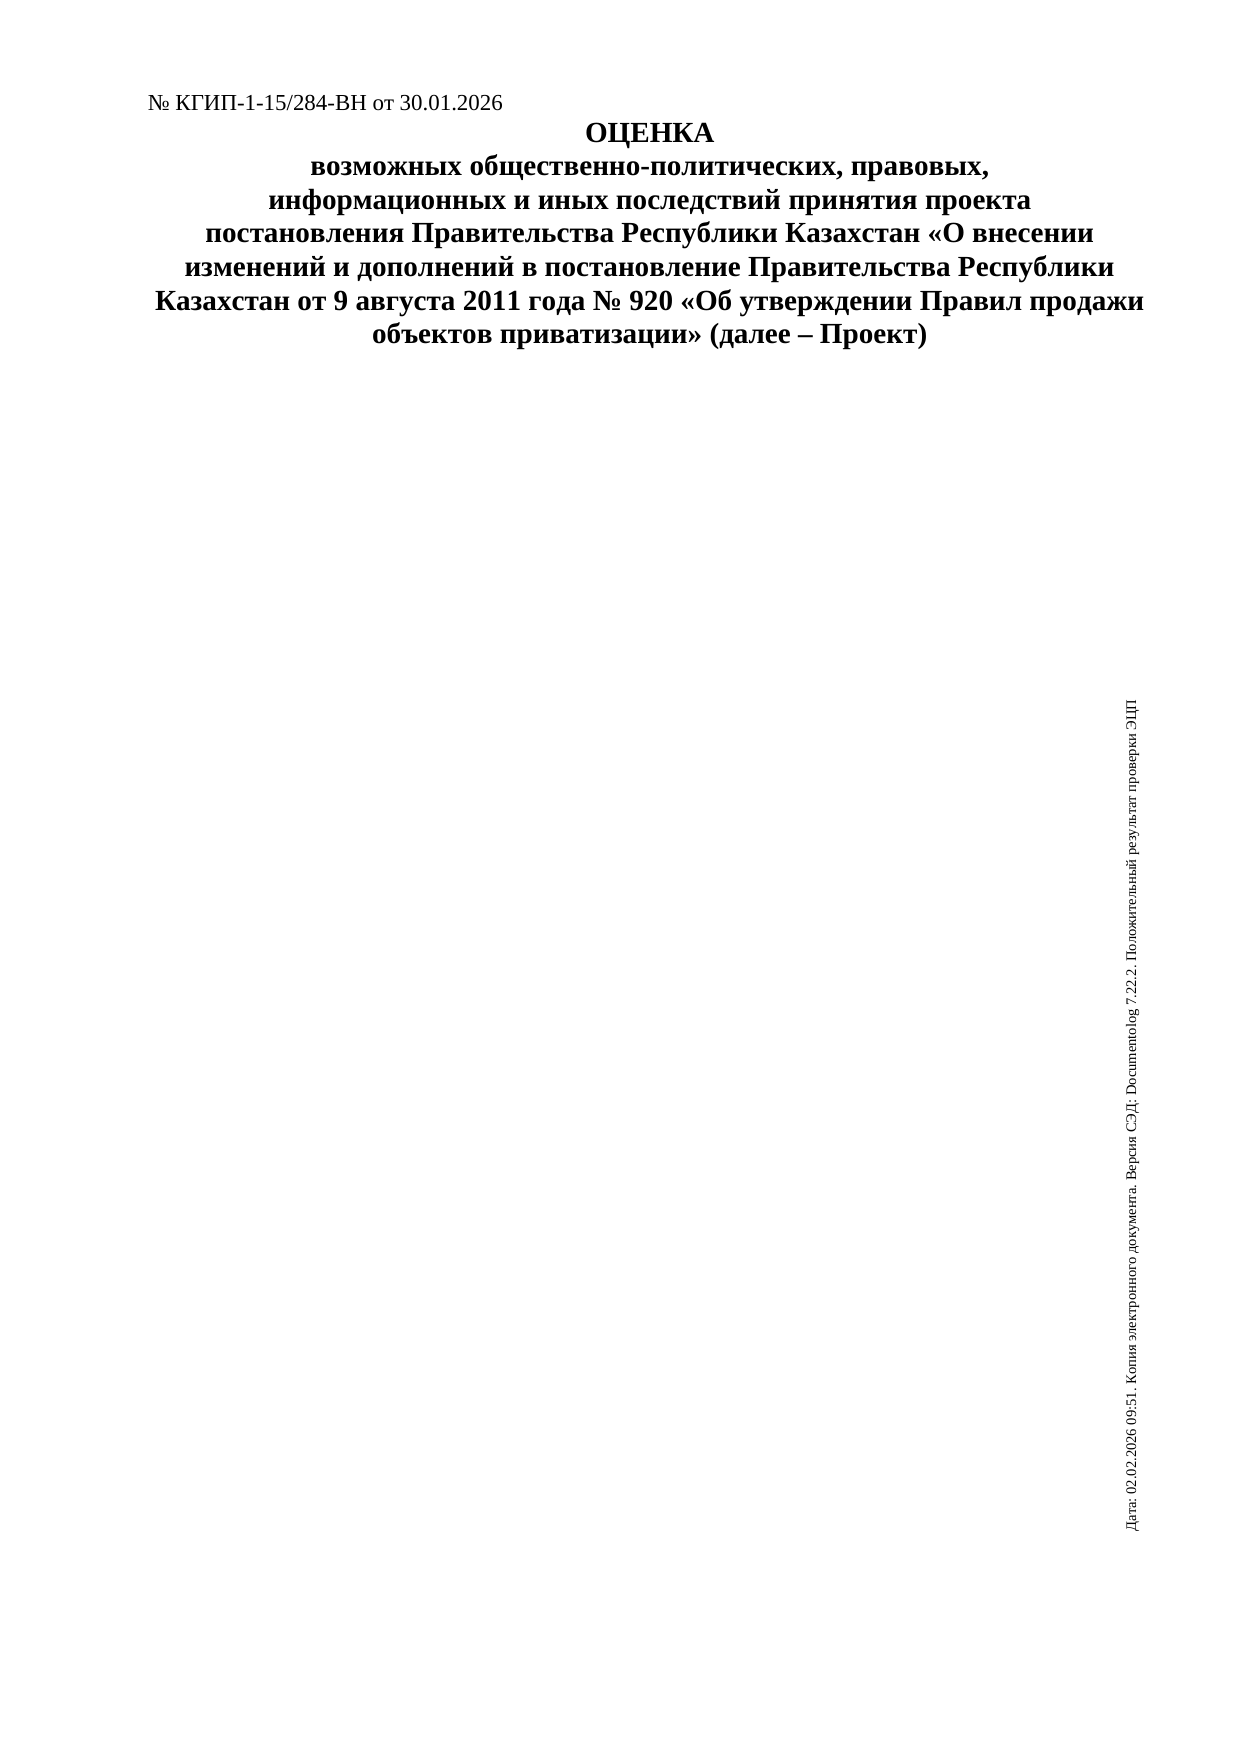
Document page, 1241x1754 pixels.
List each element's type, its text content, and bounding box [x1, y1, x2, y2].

text № КГИП-1-15/284-ВН от 30.01.2026 [148, 89, 1152, 115]
text ОЦЕНКА [148, 115, 1152, 148]
text возможных общественно-политических, правовых, [148, 148, 1152, 182]
text постановления Правительства Республики Казахстан «О внесении изменений и дополнений в постановление Правительства Республики Казахстан от 9 августа 2011 года № 920 «Об утверждении Правил продажи объектов приватизации» (далее – Проект) [148, 216, 1152, 350]
text информационных и иных последствий принятия проекта [148, 182, 1152, 216]
